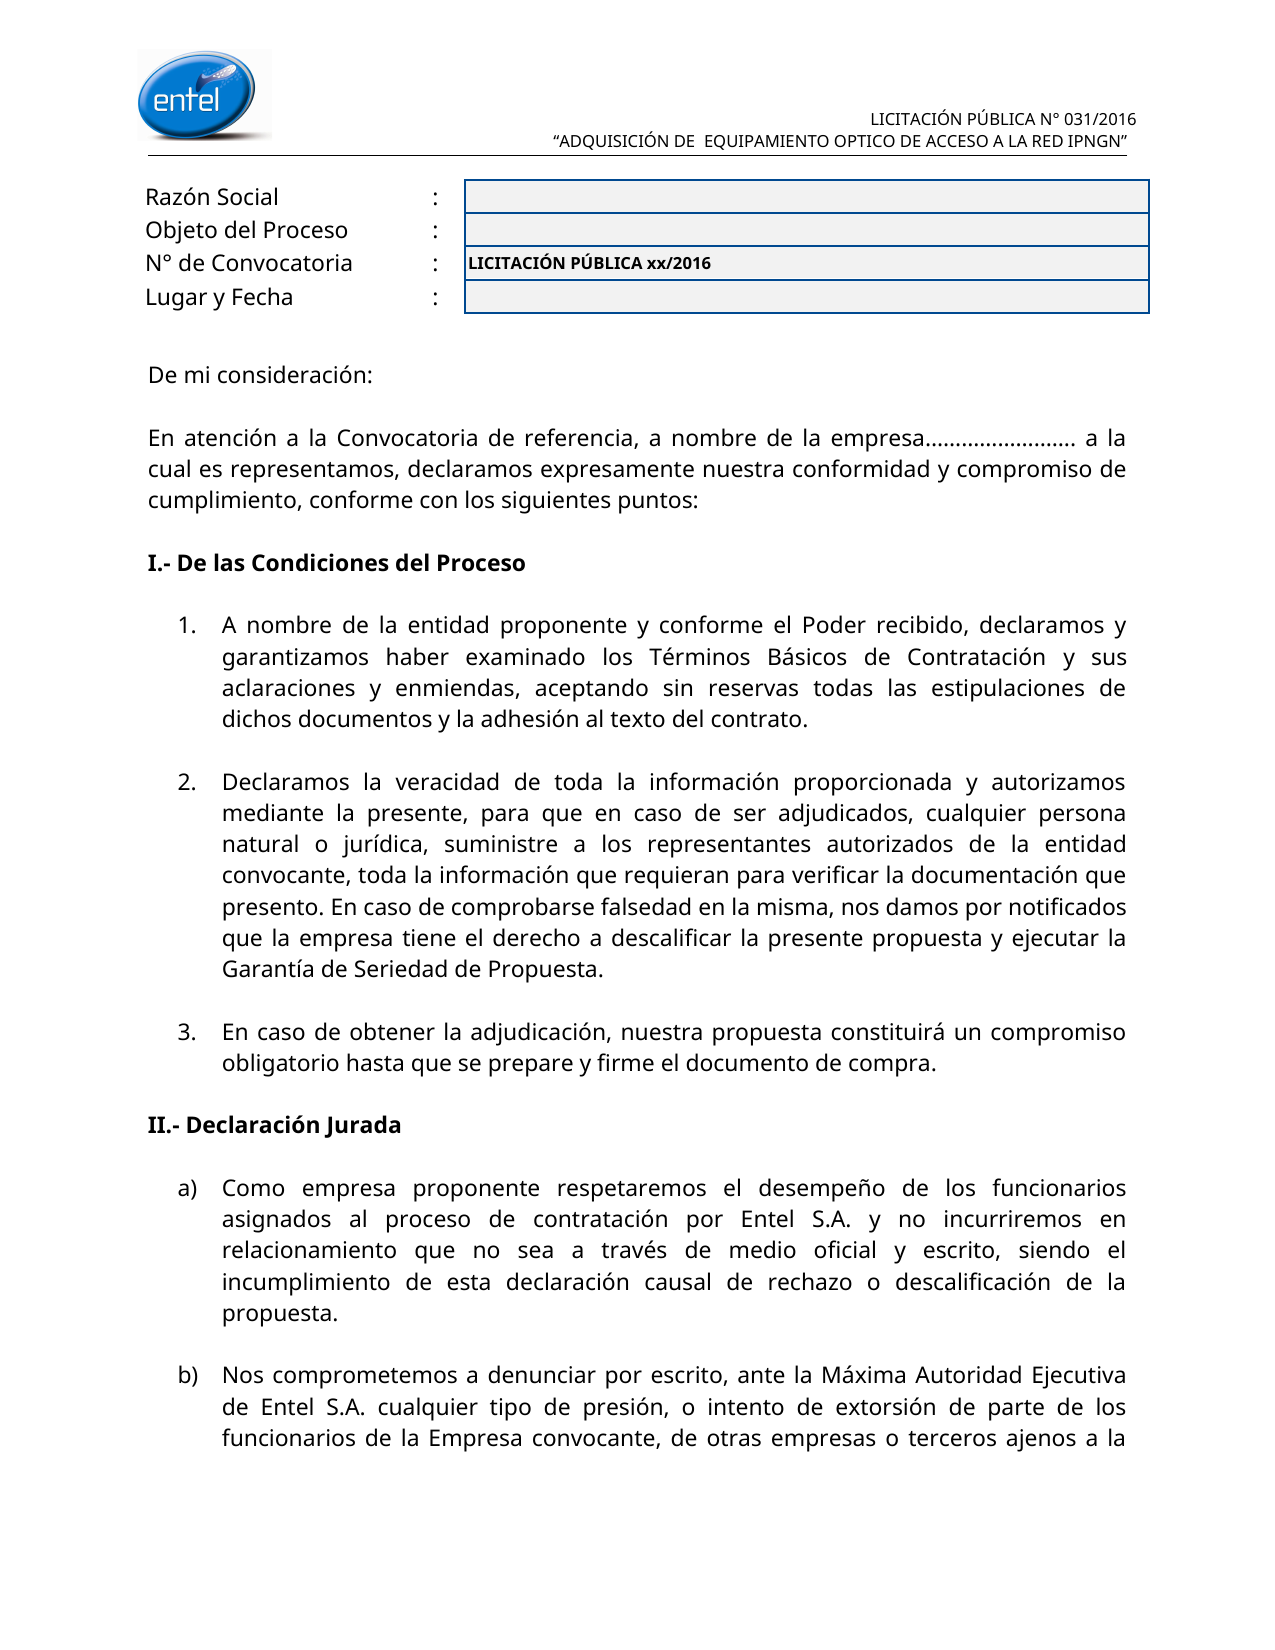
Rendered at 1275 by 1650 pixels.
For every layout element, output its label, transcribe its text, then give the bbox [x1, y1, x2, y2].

text En atención a la Convocatoria de referencia, a nombre de la empresa……………………. a la cual es representamos, declaramos expresamente nuestra conformidad y compromiso de cumplimiento, conforme con los siguientes puntos: [148, 422, 1127, 516]
list Declaramos la veracidad de toda la información proporcionada y autorizamos mediante la presente, para que en caso de ser adjudicados, cualquier persona natural o jurídica, suministre a los representantes autorizados de la entidad convocante, toda la información que requieran para verificar la documentación que presento. En caso de comprobarse falsedad en la misma, nos damos por notificados que la empresa tiene el derecho a descalificar la presente propuesta y ejecutar la Garantía de Seriedad de Propuesta. [177, 766, 1127, 984]
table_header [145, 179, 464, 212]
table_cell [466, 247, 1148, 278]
text II.- Declaración Jurada [148, 1109, 1127, 1141]
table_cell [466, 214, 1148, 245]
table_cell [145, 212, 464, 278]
picture [137, 49, 273, 141]
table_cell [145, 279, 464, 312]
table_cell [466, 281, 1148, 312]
list A nombre de la entidad proponente y conforme el Poder recibido, declaramos y garantizamos haber examinado los Términos Básicos de Contratación y sus aclaraciones y enmiendas, aceptando sin reservas todas las estipulaciones de dichos documentos y la adhesión al texto del contrato. [177, 609, 1127, 734]
list En caso de obtener la adjudicación, nuestra propuesta constituirá un compromiso obligatorio hasta que se prepare y firme el documento de compra. [177, 1016, 1127, 1078]
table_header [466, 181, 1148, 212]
text De mi consideración: [148, 359, 1127, 391]
list Como empresa proponente respetaremos el desempeño de los funcionarios asignados al proceso de contratación por Entel S.A. y no incurriremos en relacionamiento que no sea a través de medio oficial y escrito, siendo el incumplimiento de esta declaración causal de rechazo o descalificación de la propuesta. [177, 1172, 1127, 1328]
text I.- De las Condiciones del Proceso [148, 547, 1127, 578]
